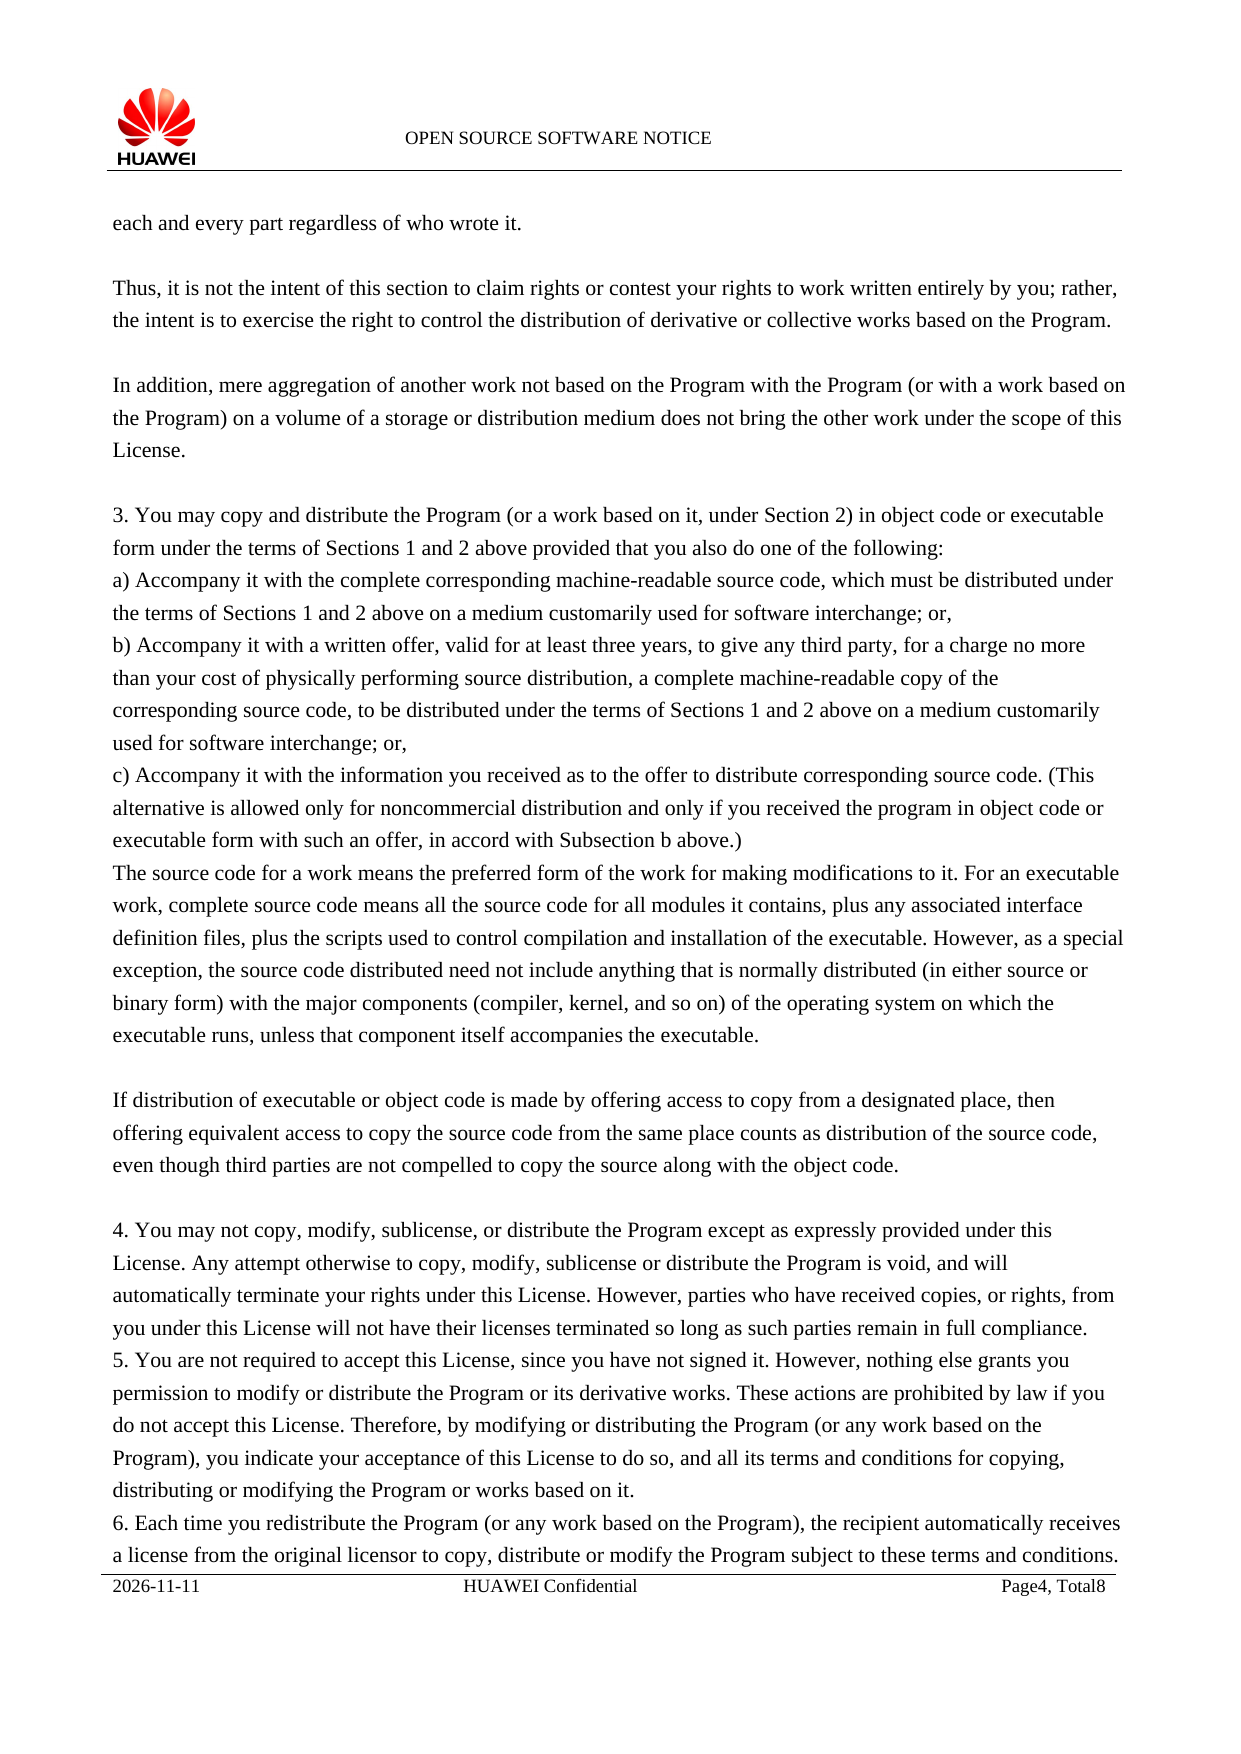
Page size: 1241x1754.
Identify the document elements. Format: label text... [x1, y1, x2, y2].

picture [118, 88, 195, 165]
